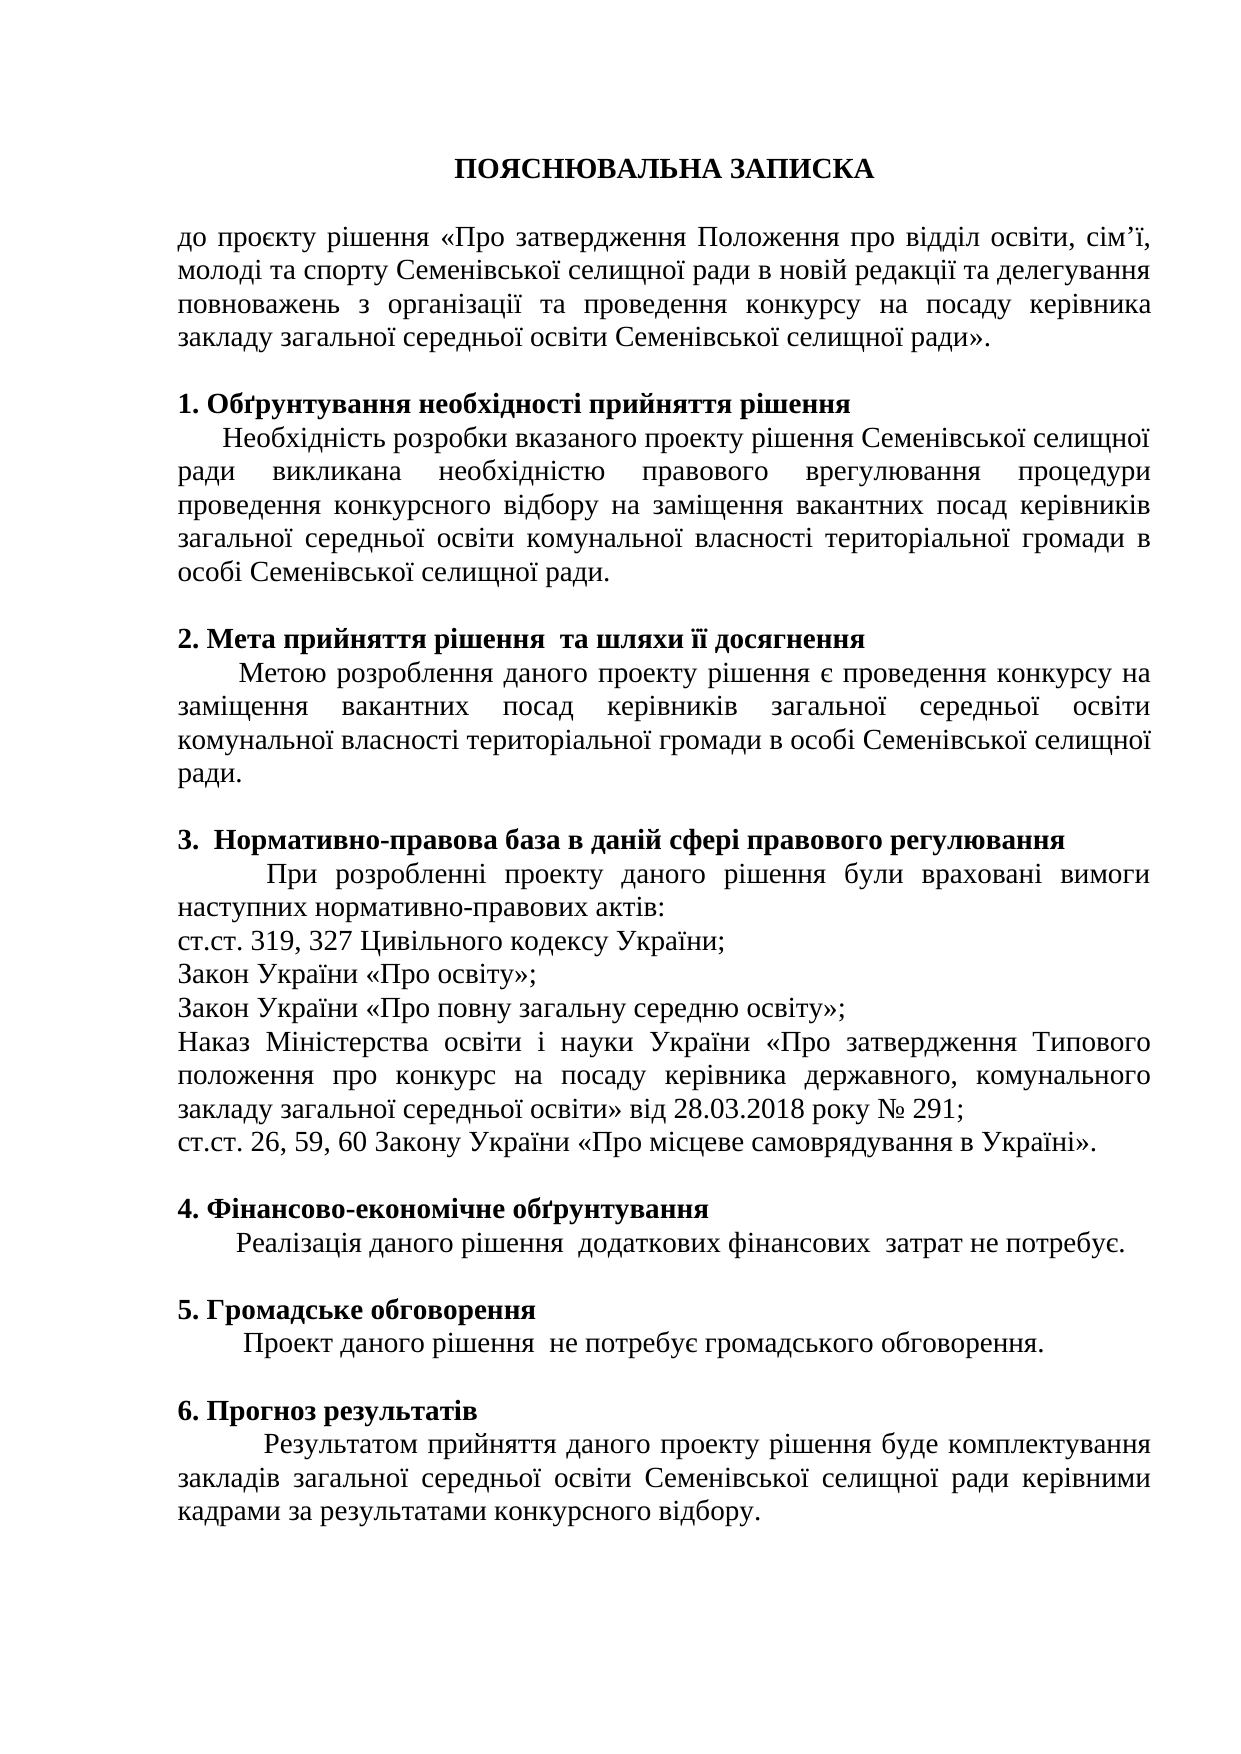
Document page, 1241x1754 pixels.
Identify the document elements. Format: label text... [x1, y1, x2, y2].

text Результатом прийняття даного проекту рішення буде комплектування закладів загальної середньої освіти Семенівської селищної ради керівними кадрами за результатами конкурсного відбору. [177, 1426, 1152, 1527]
text до проєкту рішення «Про затвердження Положення про відділ освіти, сім’ї, молоді та спорту Семенівської селищної ради в новій редакції та делегування повноважень з організації та проведення конкурсу на посаду керівника закладу загальної середньої освіти Семенівської селищної ради». [177, 219, 1152, 353]
text ст.ст. 319, 327 Цивільного кодексу України; [177, 923, 1152, 957]
text Метою розроблення даного проекту рішення є проведення конкурсу на заміщення вакантних посад керівників загальної середньої освіти комунальної власності територіальної громади в особі Семенівської селищної ради. [177, 655, 1152, 789]
text ПОЯСНЮВАЛЬНА ЗАПИСКА [177, 152, 1152, 185]
text Закон України «Про повну загальну середню освіту»; [177, 990, 1152, 1024]
text При розробленні проекту даного рішення були враховані вимоги наступних нормативно-правових актів: [177, 856, 1152, 923]
text 2. Мета прийняття рішення та шляхи її досягнення [177, 621, 1152, 655]
text 4. Фінансово-економічне обґрунтування [177, 1191, 1152, 1225]
text ст.ст. 26, 59, 60 Закону України «Про місцеве самоврядування в Україні». [177, 1124, 1152, 1158]
text 6. Прогноз результатів [177, 1393, 1152, 1426]
text 3. Нормативно-правова база в даній сфері правового регулювання [177, 822, 1152, 856]
text Наказ Міністерства освіти і науки України «Про затвердження Типового положення про конкурс на посаду керівника державного, комунального закладу загальної середньої освіти» від 28.03.2018 року № 291; [177, 1024, 1152, 1124]
text Реалізація даного рішення додаткових фінансових затрат не потребує. [177, 1225, 1152, 1258]
text Закон України «Про освіту»; [177, 957, 1152, 990]
text 5. Громадське обговорення [177, 1292, 1152, 1326]
text 1. Обґрунтування необхідності прийняття рішення [177, 386, 1152, 420]
text Необхідність розробки вказаного проекту рішення Семенівської селищної ради викликана необхідністю правового врегулювання процедури проведення конкурсного відбору на заміщення вакантних посад керівників загальної середньої освіти комунальної власності територіальної громади в особі Семенівської селищної ради. [177, 420, 1152, 588]
text Проект даного рішення не потребує громадського обговорення. [177, 1326, 1152, 1359]
